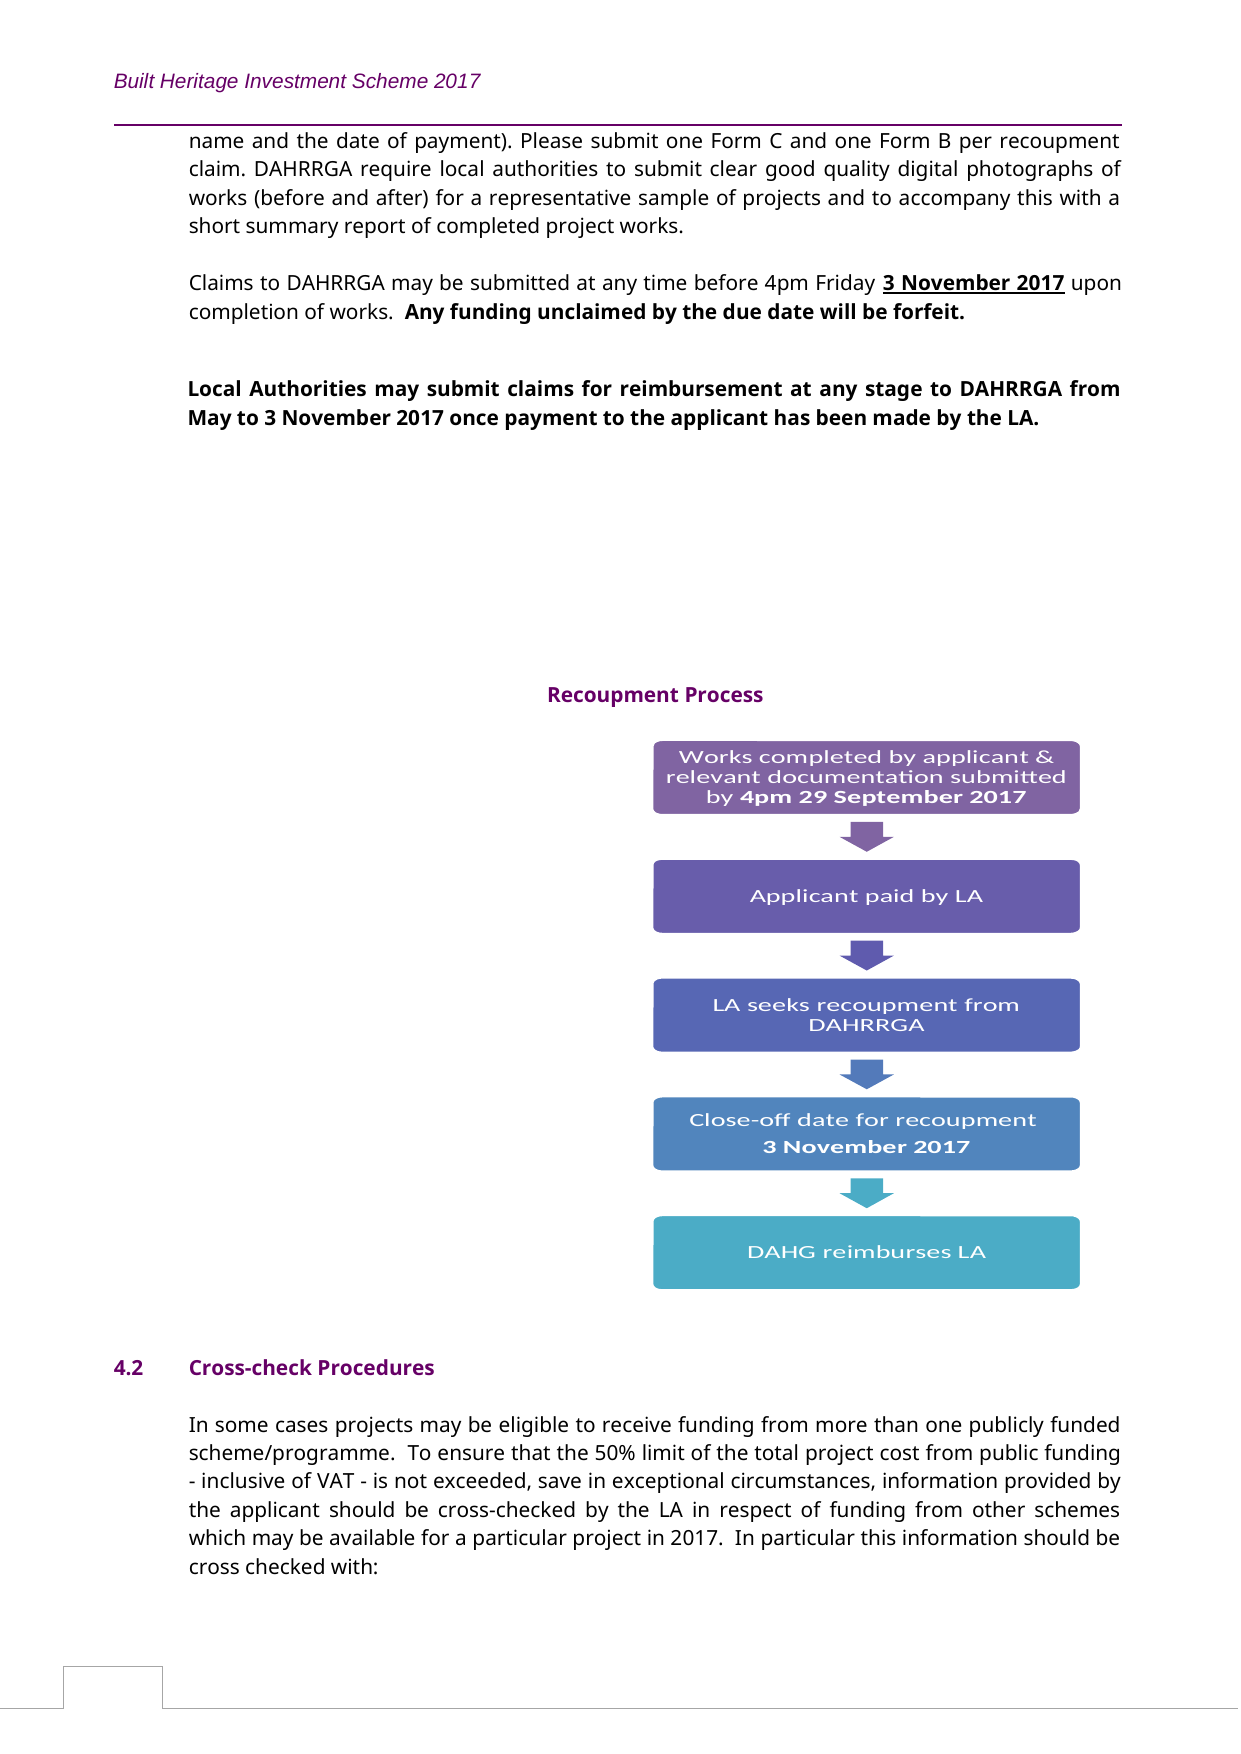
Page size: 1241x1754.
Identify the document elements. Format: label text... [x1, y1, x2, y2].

text Recoupment Process [188, 680, 1122, 708]
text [188, 126, 1122, 240]
text 4.2 Cross-check Procedures [113, 1353, 1122, 1381]
text Claims to DAHRRGA may be submitted at any time before 4pm Friday 3 November 2017 upon completion of works. Any funding unclaimed by the due date will be forfeit. [188, 268, 1122, 325]
text In some cases projects may be eligible to receive funding from more than one publicly funded scheme/programme. To ensure that the 50% limit of the total project cost from public funding - inclusive of VAT - is not exceeded, save in exceptional circumstances, information provided by the applicant should be cross-checked by the LA in respect of funding from other schemes which may be available for a particular project in 2017. In particular this information should be cross checked with: [188, 1410, 1122, 1580]
text Local Authorities may submit claims for reimbursement at any stage to DAHRRGA from May to 3 November 2017 once payment to the applicant has been made by the LA. [187, 374, 1122, 431]
